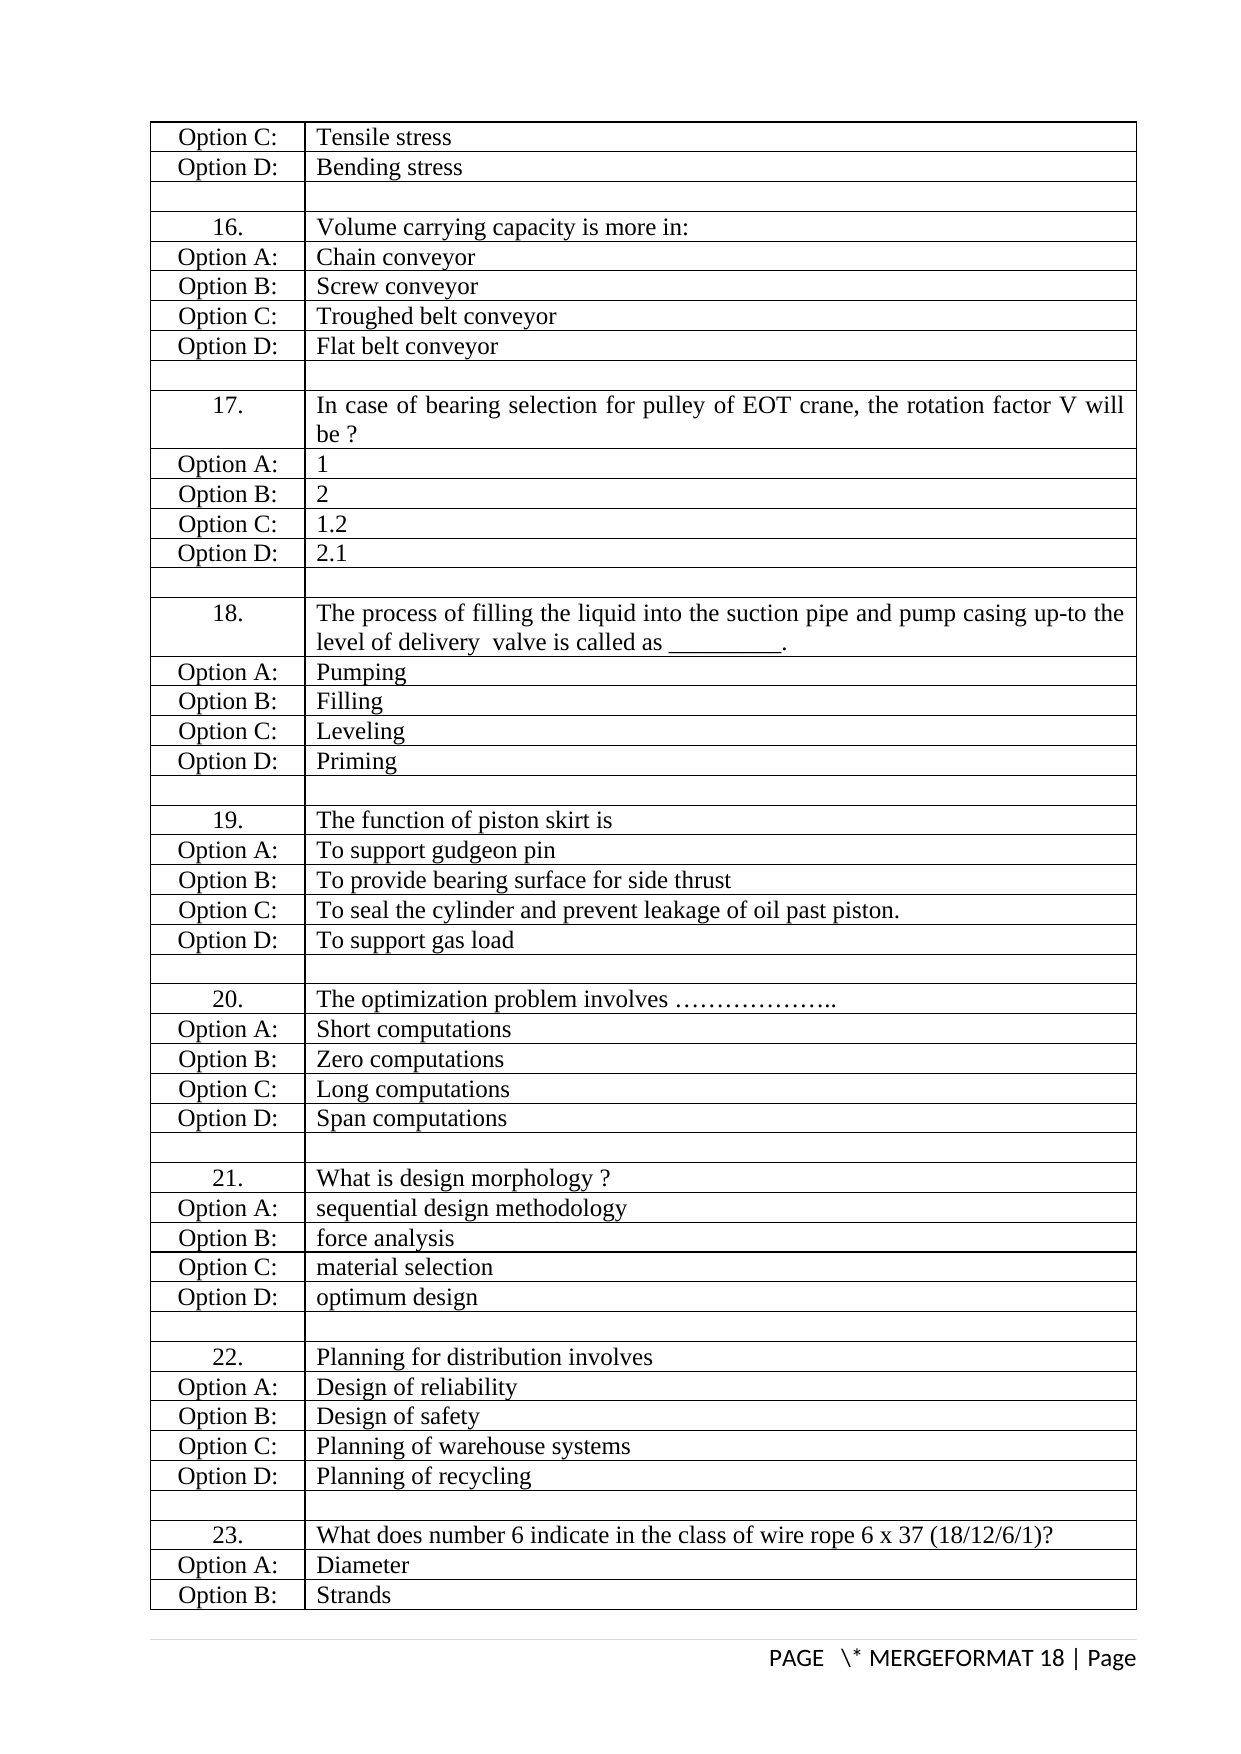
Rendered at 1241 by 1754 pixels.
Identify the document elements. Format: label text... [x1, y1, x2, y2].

table_cell Option A: [151, 835, 304, 864]
table_cell 16. [151, 212, 304, 241]
table_cell Option B: [151, 479, 304, 508]
table_cell Long computations [306, 1074, 1136, 1102]
table_cell Option A: [151, 1014, 304, 1043]
table_cell [151, 361, 304, 389]
table_cell [306, 1491, 1136, 1519]
table_cell Filling [306, 686, 1136, 715]
table_cell Leveling [306, 716, 1136, 745]
table_cell The process of filling the liquid into the suction pipe and pump casing up-to the level of delivery valve is called as _________. [306, 598, 1136, 656]
table_cell [306, 182, 1136, 211]
table_cell Option B: [151, 271, 304, 300]
table_cell Tensile stress [306, 123, 1136, 151]
table_cell Option A: [151, 657, 304, 685]
table_cell Option C: [151, 509, 304, 537]
table_cell [151, 776, 304, 804]
table_cell optimum design [306, 1282, 1136, 1311]
table_cell To support gudgeon pin [306, 835, 1136, 864]
table_cell 23. [151, 1521, 304, 1549]
table_cell [306, 361, 1136, 389]
table_cell Option A: [151, 242, 304, 270]
table_cell To seal the cylinder and prevent leakage of oil past piston. [306, 895, 1136, 924]
table_cell Option A: [151, 449, 304, 478]
table_cell Chain conveyor [306, 242, 1136, 270]
table_cell [151, 568, 304, 597]
table_cell [151, 1133, 304, 1162]
table_cell Option B: [151, 1580, 304, 1609]
table_cell Option D: [151, 1104, 304, 1132]
table_cell 22. [151, 1342, 304, 1371]
table_cell Option D: [151, 152, 304, 181]
table_cell Option D: [151, 1282, 304, 1311]
table_cell 17. [151, 391, 304, 448]
table_cell What is design morphology ? [306, 1163, 1136, 1192]
table_cell Bending stress [306, 152, 1136, 181]
table_cell Option A: [151, 1193, 304, 1222]
table_cell [306, 1133, 1136, 1162]
table_cell 2.1 [306, 539, 1136, 567]
table_cell [151, 1491, 304, 1519]
table_cell Option C: [151, 1431, 304, 1460]
table_cell Troughed belt conveyor [306, 301, 1136, 330]
table_cell Option C: [151, 895, 304, 924]
table_cell Option B: [151, 1223, 304, 1251]
table_cell [151, 955, 304, 983]
table_cell Option D: [151, 746, 304, 775]
table_cell Option D: [151, 331, 304, 360]
table_cell Design of safety [306, 1401, 1136, 1430]
table_cell The optimization problem involves ……………….. [306, 984, 1136, 1013]
table_cell 19. [151, 806, 304, 834]
table_cell 1 [306, 449, 1136, 478]
table_cell Planning for distribution involves [306, 1342, 1136, 1371]
table_cell [306, 955, 1136, 983]
table_cell The function of piston skirt is [306, 806, 1136, 834]
table_cell In case of bearing selection for pulley of EOT crane, the rotation factor V will be ? [306, 391, 1136, 448]
table_cell [306, 1312, 1136, 1341]
table_cell 21. [151, 1163, 304, 1192]
table_cell Priming [306, 746, 1136, 775]
table_cell 20. [151, 984, 304, 1013]
table_cell material selection [306, 1253, 1136, 1281]
table_cell Zero computations [306, 1044, 1136, 1073]
table_cell Option C: [151, 123, 304, 151]
table_cell Flat belt conveyor [306, 331, 1136, 360]
table_cell Pumping [306, 657, 1136, 685]
table_cell Option B: [151, 686, 304, 715]
table_cell Option A: [151, 1372, 304, 1400]
table_cell Option C: [151, 1253, 304, 1281]
table_cell Screw conveyor [306, 271, 1136, 300]
table_cell Option D: [151, 1461, 304, 1490]
table_cell Planning of warehouse systems [306, 1431, 1136, 1460]
table_cell [306, 568, 1136, 597]
table_cell Option A: [151, 1550, 304, 1579]
table_cell Option D: [151, 539, 304, 567]
table_cell Span computations [306, 1104, 1136, 1132]
table_cell [151, 182, 304, 211]
table_cell [306, 776, 1136, 804]
table_cell Option B: [151, 865, 304, 894]
table_cell Diameter [306, 1550, 1136, 1579]
table_cell What does number 6 indicate in the class of wire rope 6 x 37 (18/12/6/1)? [306, 1521, 1136, 1549]
table_cell To support gas load [306, 925, 1136, 953]
table_cell To provide bearing surface for side thrust [306, 865, 1136, 894]
table_cell Option D: [151, 925, 304, 953]
table_cell Volume carrying capacity is more in: [306, 212, 1136, 241]
table_cell 1.2 [306, 509, 1136, 537]
table_cell Option C: [151, 1074, 304, 1102]
table_cell Option B: [151, 1044, 304, 1073]
table_cell Option C: [151, 301, 304, 330]
table_cell Option B: [151, 1401, 304, 1430]
table_cell force analysis [306, 1223, 1136, 1251]
table_cell Option C: [151, 716, 304, 745]
table_cell sequential design methodology [306, 1193, 1136, 1222]
table_cell [151, 1312, 304, 1341]
table_cell Planning of recycling [306, 1461, 1136, 1490]
table_cell 2 [306, 479, 1136, 508]
table_cell Short computations [306, 1014, 1136, 1043]
table_cell 18. [151, 598, 304, 656]
table_cell Strands [306, 1580, 1136, 1609]
table_cell Design of reliability [306, 1372, 1136, 1400]
